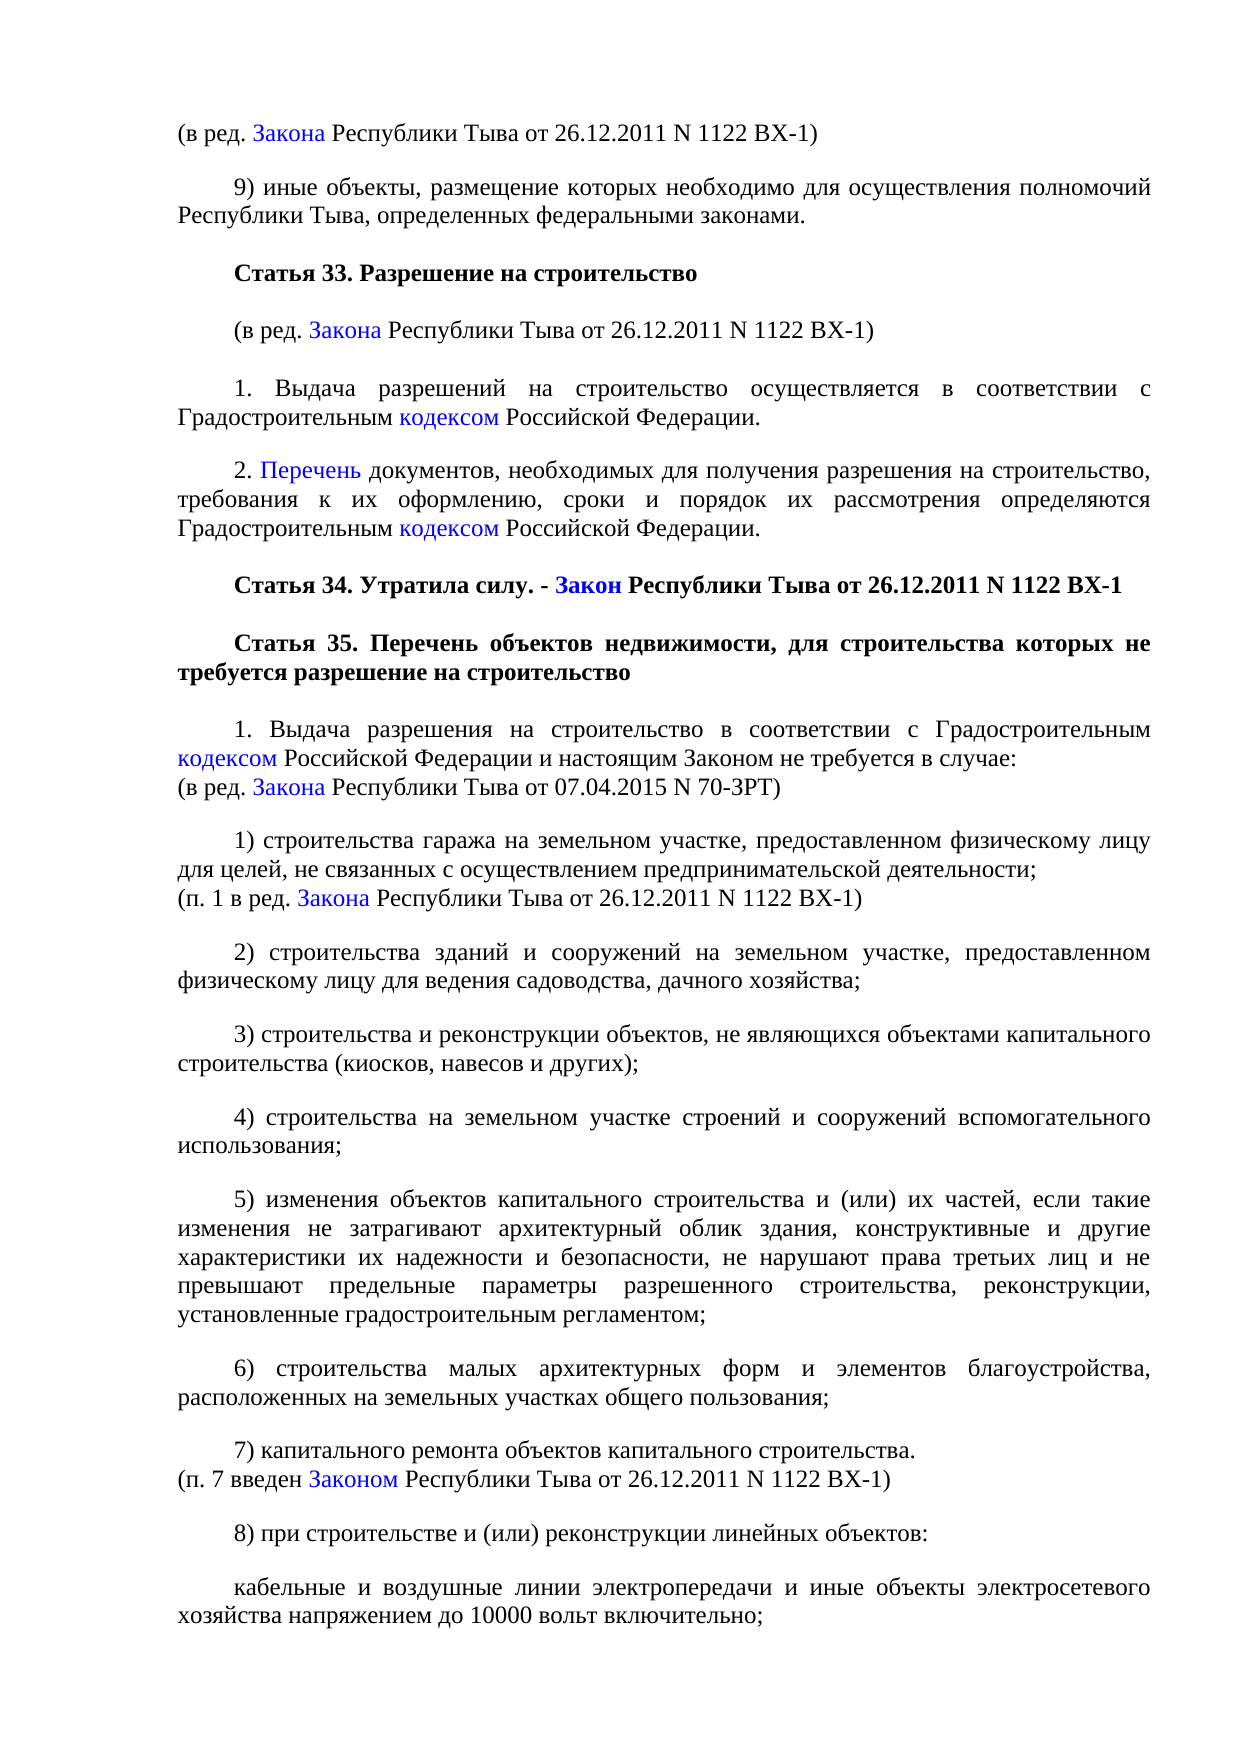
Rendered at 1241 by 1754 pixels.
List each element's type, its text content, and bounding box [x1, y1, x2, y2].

text 7) капитального ремонта объектов капитального строительства. [177, 1436, 1152, 1464]
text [177, 118, 1152, 147]
text 1. Выдача разрешений на строительство осуществляется в соответствии с Градостроительным кодексом Российской Федерации. [177, 373, 1152, 431]
text (в ред. Закона Республики Тыва от 07.04.2015 N 70-ЗРТ) [177, 772, 1152, 801]
text (п. 1 в ред. Закона Республики Тыва от 26.12.2011 N 1122 ВХ-1) [177, 883, 1152, 912]
text 1) строительства гаража на земельном участке, предоставленном физическому лицу для целей, не связанных с осуществлением предпринимательской деятельности; [177, 826, 1152, 883]
title Статья 35. Перечень объектов недвижимости, для строительства которых не требуется разрешение на строительство [177, 628, 1152, 686]
text 8) при строительстве и (или) реконструкции линейных объектов: [177, 1518, 1152, 1547]
title Статья 34. Утратила силу. - Закон Республики Тыва от 26.12.2011 N 1122 ВХ-1 [177, 571, 1152, 599]
text 4) строительства на земельном участке строений и сооружений вспомогательного использования; [177, 1102, 1152, 1159]
text 2. Перечень документов, необходимых для получения разрешения на строительство, требования к их оформлению, сроки и порядок их рассмотрения определяются Градостроительным кодексом Российской Федерации. [177, 456, 1152, 542]
text 6) строительства малых архитектурных форм и элементов благоустройства, расположенных на земельных участках общего пользования; [177, 1353, 1152, 1411]
text (в ред. Закона Республики Тыва от 26.12.2011 N 1122 ВХ-1) [177, 316, 1152, 344]
text кабельные и воздушные линии электропередачи и иные объекты электросетевого хозяйства напряжением до 10000 вольт включительно; [177, 1572, 1152, 1629]
text 1. Выдача разрешения на строительство в соответствии с Градостроительным кодексом Российской Федерации и настоящим Законом не требуется в случае: [177, 714, 1152, 772]
text 3) строительства и реконструкции объектов, не являющихся объектами капитального строительства (киосков, навесов и других); [177, 1019, 1152, 1077]
text (п. 7 введен Законом Республики Тыва от 26.12.2011 N 1122 ВХ-1) [177, 1464, 1152, 1493]
text 5) изменения объектов капитального строительства и (или) их частей, если такие изменения не затрагивают архитектурный облик здания, конструктивные и другие характеристики их надежности и безопасности, не нарушают права третьих лиц и не превышают предельные параметры разрешенного строительства, реконструкции, установленные градостроительным регламентом; [177, 1184, 1152, 1328]
text 9) иные объекты, размещение которых необходимо для осуществления полномочий Республики Тыва, определенных федеральными законами. [177, 172, 1152, 229]
title Статья 33. Разрешение на строительство [177, 258, 1152, 287]
text 2) строительства зданий и сооружений на земельном участке, предоставленном физическому лицу для ведения садоводства, дачного хозяйства; [177, 937, 1152, 994]
